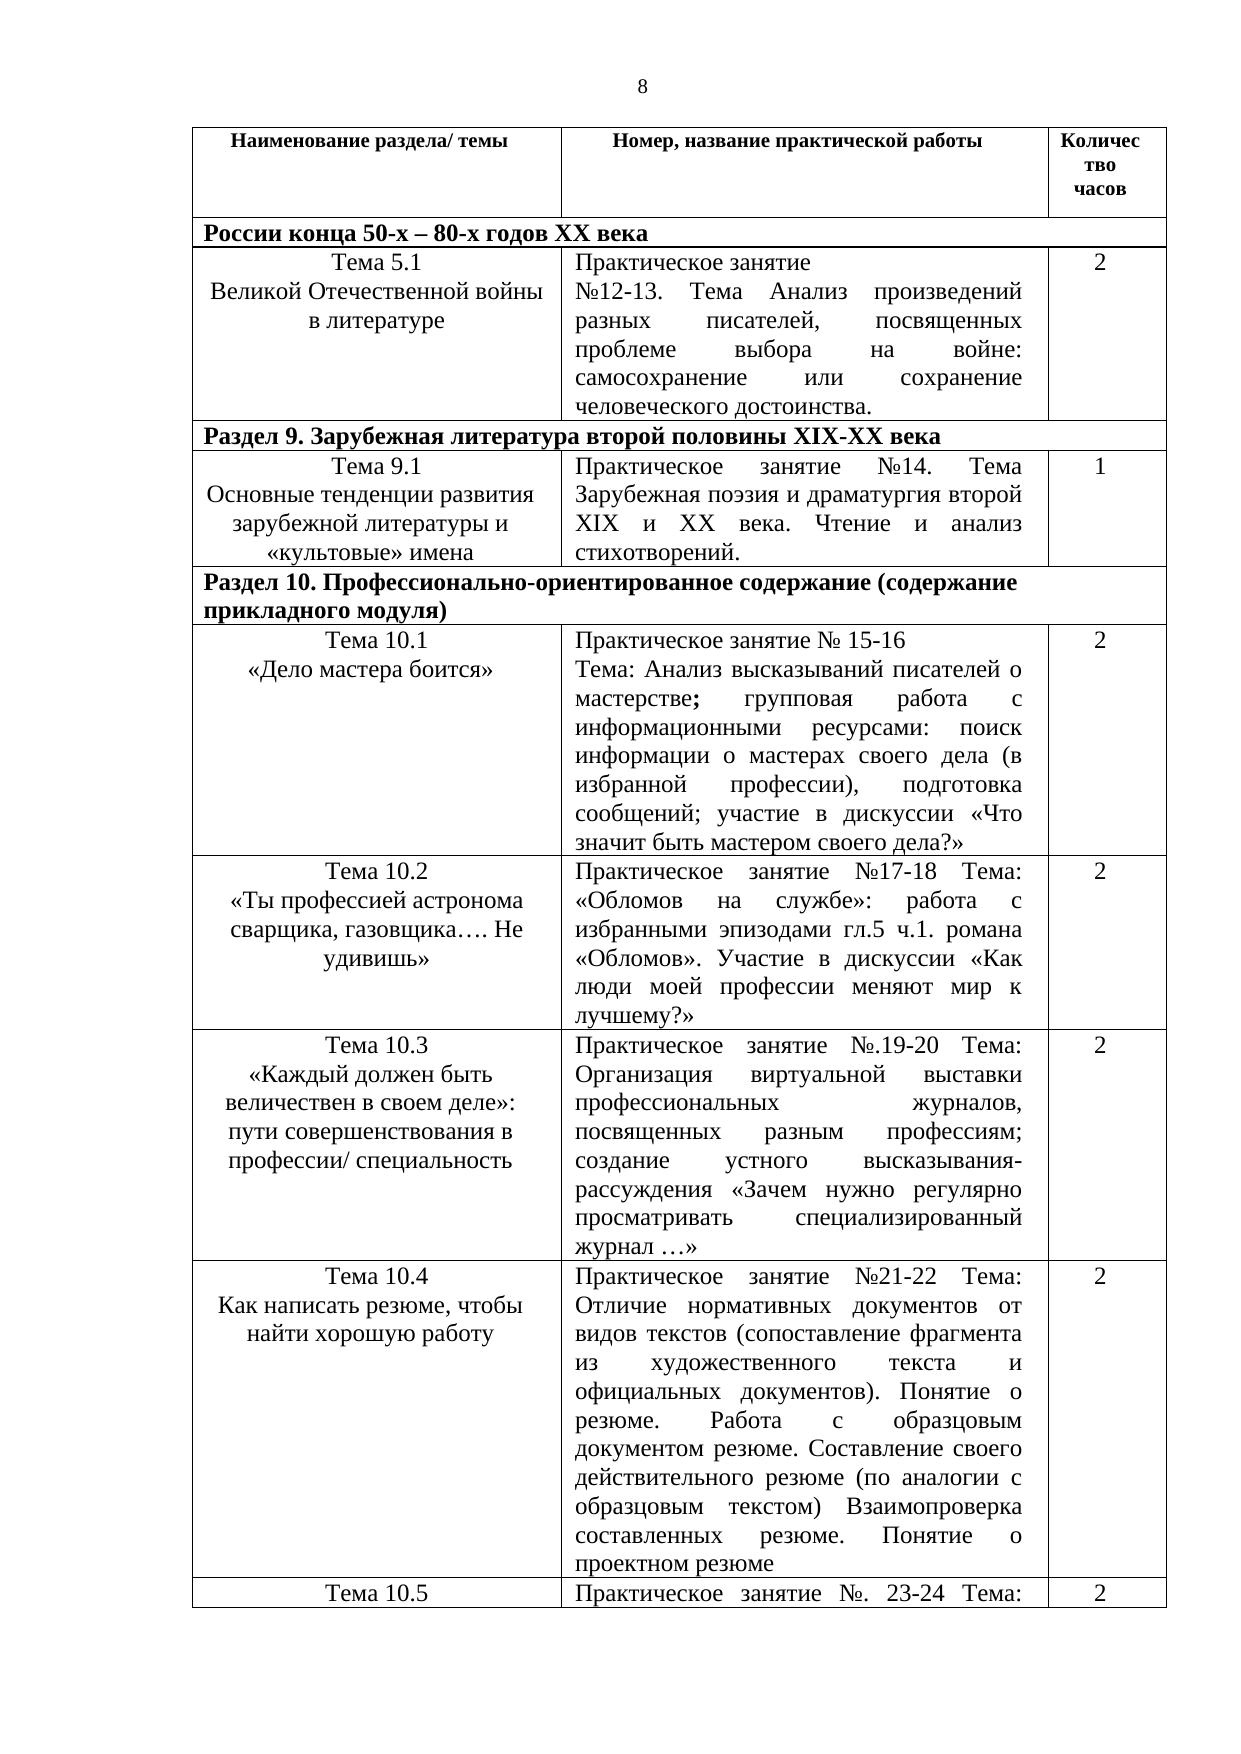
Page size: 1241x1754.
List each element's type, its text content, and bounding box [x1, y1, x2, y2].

table_cell Практическое занятие №17-18 Тема: «Обломов на службе»: работа с избранными эпизодами гл.5 ч.1. романа «Обломов». Участие в дискуссии «Как люди моей профессии меняют мир к лучшему?» [562, 856, 1048, 1029]
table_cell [193, 218, 1166, 246]
table_cell 2 [1049, 1261, 1166, 1577]
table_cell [562, 1578, 1048, 1607]
table_cell Тема 10.3 «Каждый должен быть величествен в своем деле»: пути совершенствования в профессии/ специальность [193, 1030, 561, 1260]
table_cell 1 [1049, 451, 1166, 566]
table_header Наименование раздела/ темы [193, 128, 561, 217]
table_cell 2 [1049, 625, 1166, 855]
table_cell 2 [1049, 856, 1166, 1029]
table_cell 2 [1049, 248, 1166, 420]
table_cell Раздел 10. Профессионально-ориентированное содержание (содержание прикладного модуля) [193, 567, 1166, 624]
table_cell Тема 5.1 Великой Отечественной войны в литературе [193, 248, 561, 420]
table_cell Раздел 9. Зарубежная литература второй половины XIX-ХХ века [193, 421, 1166, 450]
table_cell Практическое занятие №14. Тема Зарубежная поэзия и драматургия второй XIX и XX века. Чтение и анализ стихотворений. [562, 451, 1048, 566]
table_header Номер, название практической работы [562, 128, 1048, 217]
table_cell 2 [1049, 1578, 1166, 1607]
table_cell Практическое занятие №.19-20 Тема: Организация виртуальной выставки профессиональных журналов, посвященных разным профессиям; создание устного высказывания-рассуждения «Зачем нужно регулярно просматривать специализированный журнал …» [562, 1030, 1048, 1260]
table_cell 2 [1049, 1030, 1166, 1260]
table_cell Тема 9.1 Основные тенденции развития зарубежной литературы и «культовые» имена [193, 451, 561, 566]
table_cell Практическое занятие № 15-16 Тема: Анализ высказываний писателей о мастерстве; групповая работа с информационными ресурсами: поиск информации о мастерах своего дела (в избранной профессии), подготовка сообщений; участие в дискуссии «Что значит быть мастером своего дела?» [562, 625, 1048, 855]
table_cell Тема 10.4 Как написать резюме, чтобы найти хорошую работу [193, 1261, 561, 1577]
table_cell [193, 1578, 561, 1607]
table_cell Практическое занятие №12-13. Тема Анализ произведений разных писателей, посвященных проблеме выбора на войне: самосохранение или сохранение человеческого достоинства. [562, 248, 1048, 420]
table_cell Практическое занятие №21-22 Тема: Отличие нормативных документов от видов текстов (сопоставление фрагмента из художественного текста и официальных документов). Понятие о резюме. Работа с образцовым документом резюме. Составление своего действительного резюме (по аналогии с образцовым текстом) Взаимопроверка составленных резюме. Понятие о проектном резюме [562, 1261, 1048, 1577]
table_cell Тема 10.1 «Дело мастера боится» [193, 625, 561, 855]
table_header Количество часов [1049, 128, 1166, 217]
table_cell Тема 10.2 «Ты профессией астронома сварщика, газовщика…. Не удивишь» [193, 856, 561, 1029]
